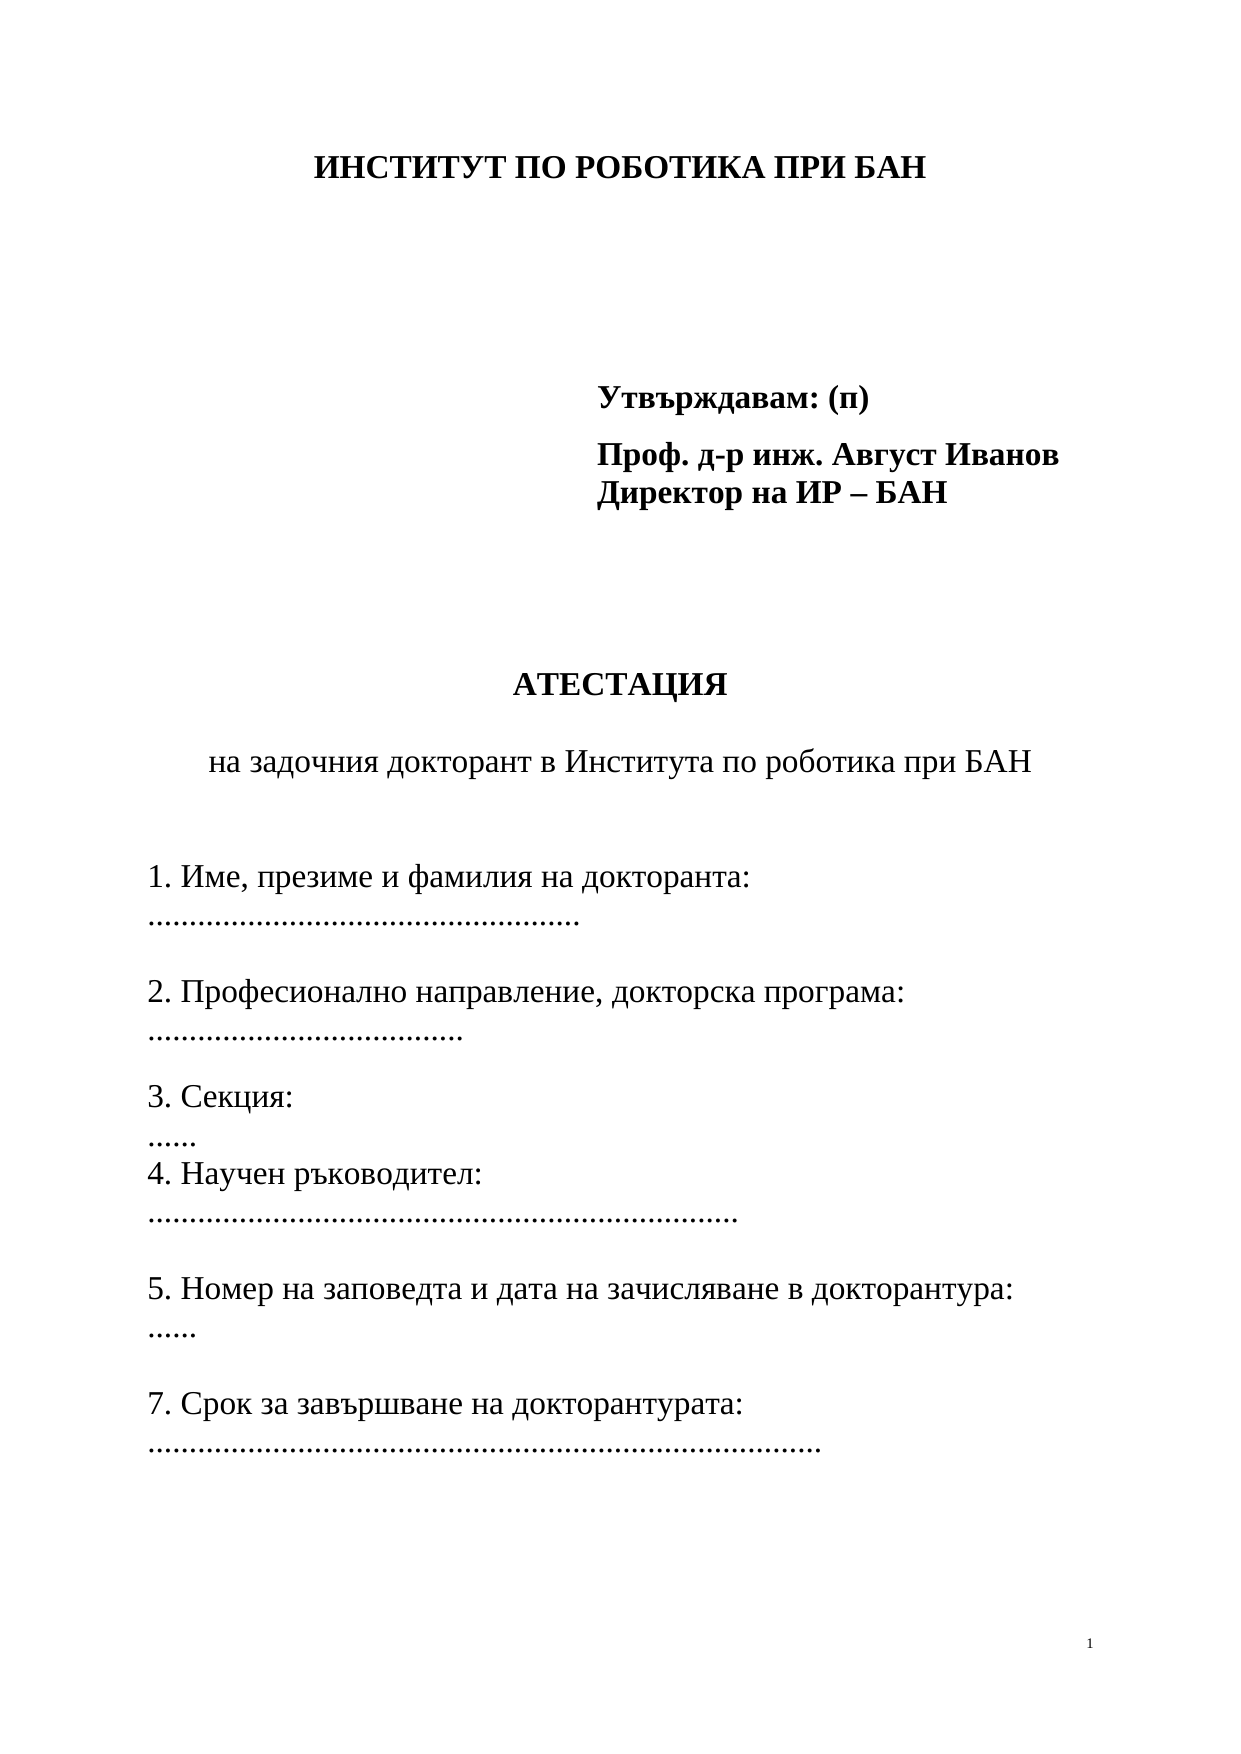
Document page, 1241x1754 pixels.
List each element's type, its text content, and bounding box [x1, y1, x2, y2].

text 4. Научен ръководител: [147, 1153, 1093, 1192]
text 2. Професионално направление, докторска програма: [147, 971, 1093, 1009]
text на задочния докторант в Института по роботика при БАН [147, 741, 1093, 779]
text ...... [147, 1115, 1093, 1153]
text 1. Име, презиме и фамилия на докторанта: [147, 856, 1093, 894]
text ....................................................................... [147, 1192, 1093, 1230]
text .................................................... [147, 894, 1093, 933]
text ................................................................................. [147, 1422, 1093, 1460]
text Утвърждавам: (п) [597, 377, 1093, 415]
text Проф. д-р инж. Август Иванов [597, 434, 1093, 473]
text 3. Секция: [147, 1077, 1093, 1115]
text Директор на ИР – БАН [597, 473, 1093, 511]
text 5. Номер на заповедта и дата на зачисляване в докторантура: [147, 1268, 1093, 1307]
text ИНСТИТУТ ПО РОБОТИКА ПРИ БАН [147, 147, 1093, 185]
text АТЕСТАЦИЯ [147, 664, 1093, 703]
text ...................................... [147, 1009, 1093, 1048]
text 7. Срок за завършване на докторантурата: [147, 1383, 1093, 1422]
text ...... [147, 1307, 1093, 1345]
